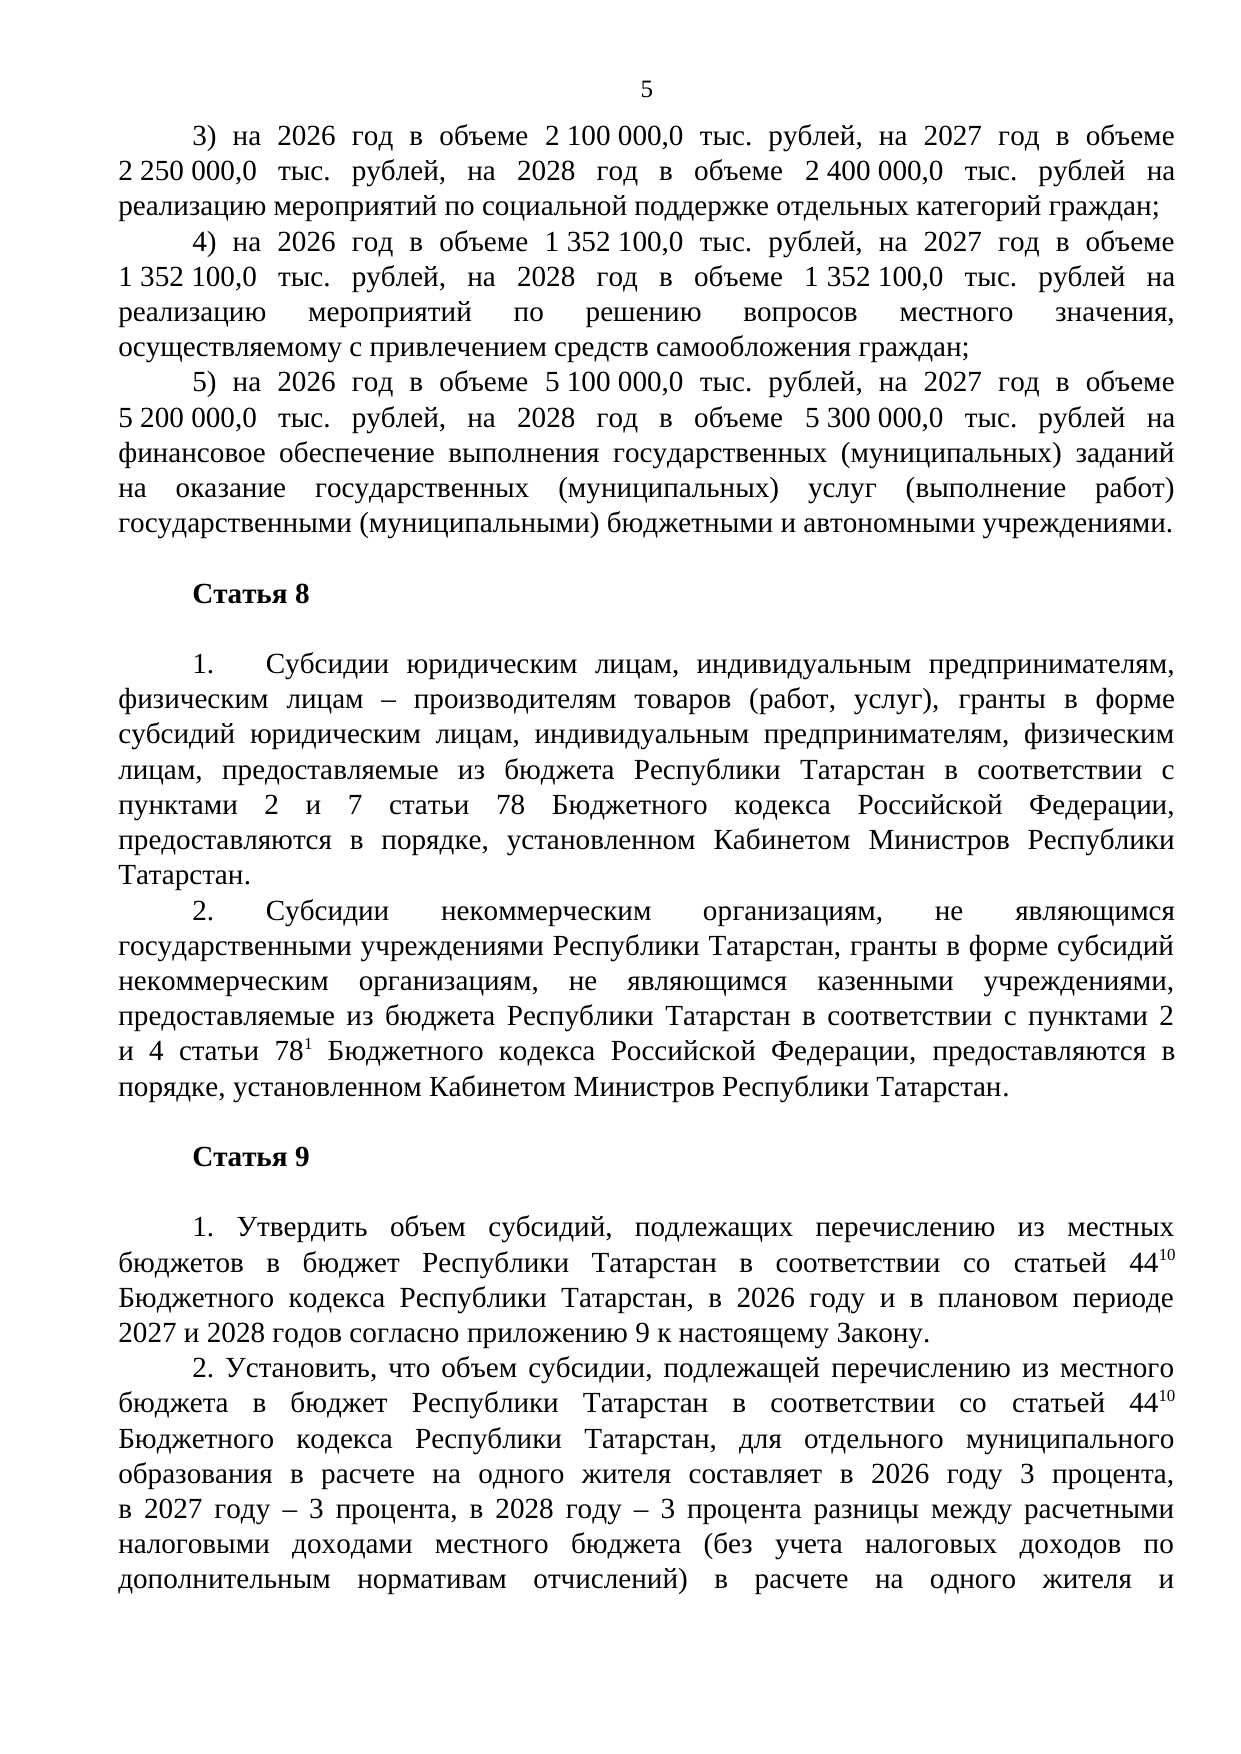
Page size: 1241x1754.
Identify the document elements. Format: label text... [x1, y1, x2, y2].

text Статья 8 [118, 576, 1175, 609]
text 5) на 2026 год в объеме 5 100 000,0 тыс. рублей, на 2027 год в объеме 5 200 000,0 тыс. рублей, на 2028 год в объеме 5 300 000,0 тыс. рублей на финансовое обеспечение выполнения государственных (муниципальных) заданий на оказание государственных (муниципальных) услуг (выполнение работ) государственными (муниципальными) бюджетными и автономными учреждениями. [118, 364, 1175, 539]
text 4) на 2026 год в объеме 1 352 100,0 тыс. рублей, на 2027 год в объеме 1 352 100,0 тыс. рублей, на 2028 год в объеме 1 352 100,0 тыс. рублей на реализацию мероприятий по решению вопросов местного значения, осуществляемому с привлечением средств самообложения граждан; [118, 224, 1175, 363]
text 3) на 2026 год в объеме 2 100 000,0 тыс. рублей, на 2027 год в объеме 2 250 000,0 тыс. рублей, на 2028 год в объеме 2 400 000,0 тыс. рублей на реализацию мероприятий по социальной поддержке отдельных категорий граждан; [118, 118, 1175, 222]
list Субсидии юридическим лицам, индивидуальным предпринимателям, физическим лицам – производителям товаров (работ, услуг), гранты в форме субсидий юридическим лицам, индивидуальным предпринимателям, физическим лицам, предоставляемые из бюджета Республики Татарстан в соответствии с пунктами 2 и 7 статьи 78 Бюджетного кодекса Российской Федерации, предоставляются в порядке, установленном Кабинетом Министров Республики Татарстан. [118, 646, 1175, 891]
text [118, 1350, 1175, 1595]
list Субсидии некоммерческим организациям, не являющимся государственными учреждениями Республики Татарстан, гранты в форме субсидий некоммерческим организациям, не являющимся казенными учреждениями, предоставляемые из бюджета Республики Татарстан в соответствии с пунктами 2 и 4 статьи 781 Бюджетного кодекса Российской Федерации, предоставляются в порядке, установленном Кабинетом Министров Республики Татарстан. [118, 893, 1175, 1102]
text Статья 9 [118, 1139, 1175, 1173]
text 1. Утвердить объем субсидий, подлежащих перечислению из местных бюджетов в бюджет Республики Татарстан в соответствии со статьей 4410 Бюджетного кодекса Республики Татарстан, в 2026 году и в плановом периоде 2027 и 2028 годов согласно приложению 9 к настоящему Закону. [118, 1209, 1175, 1349]
